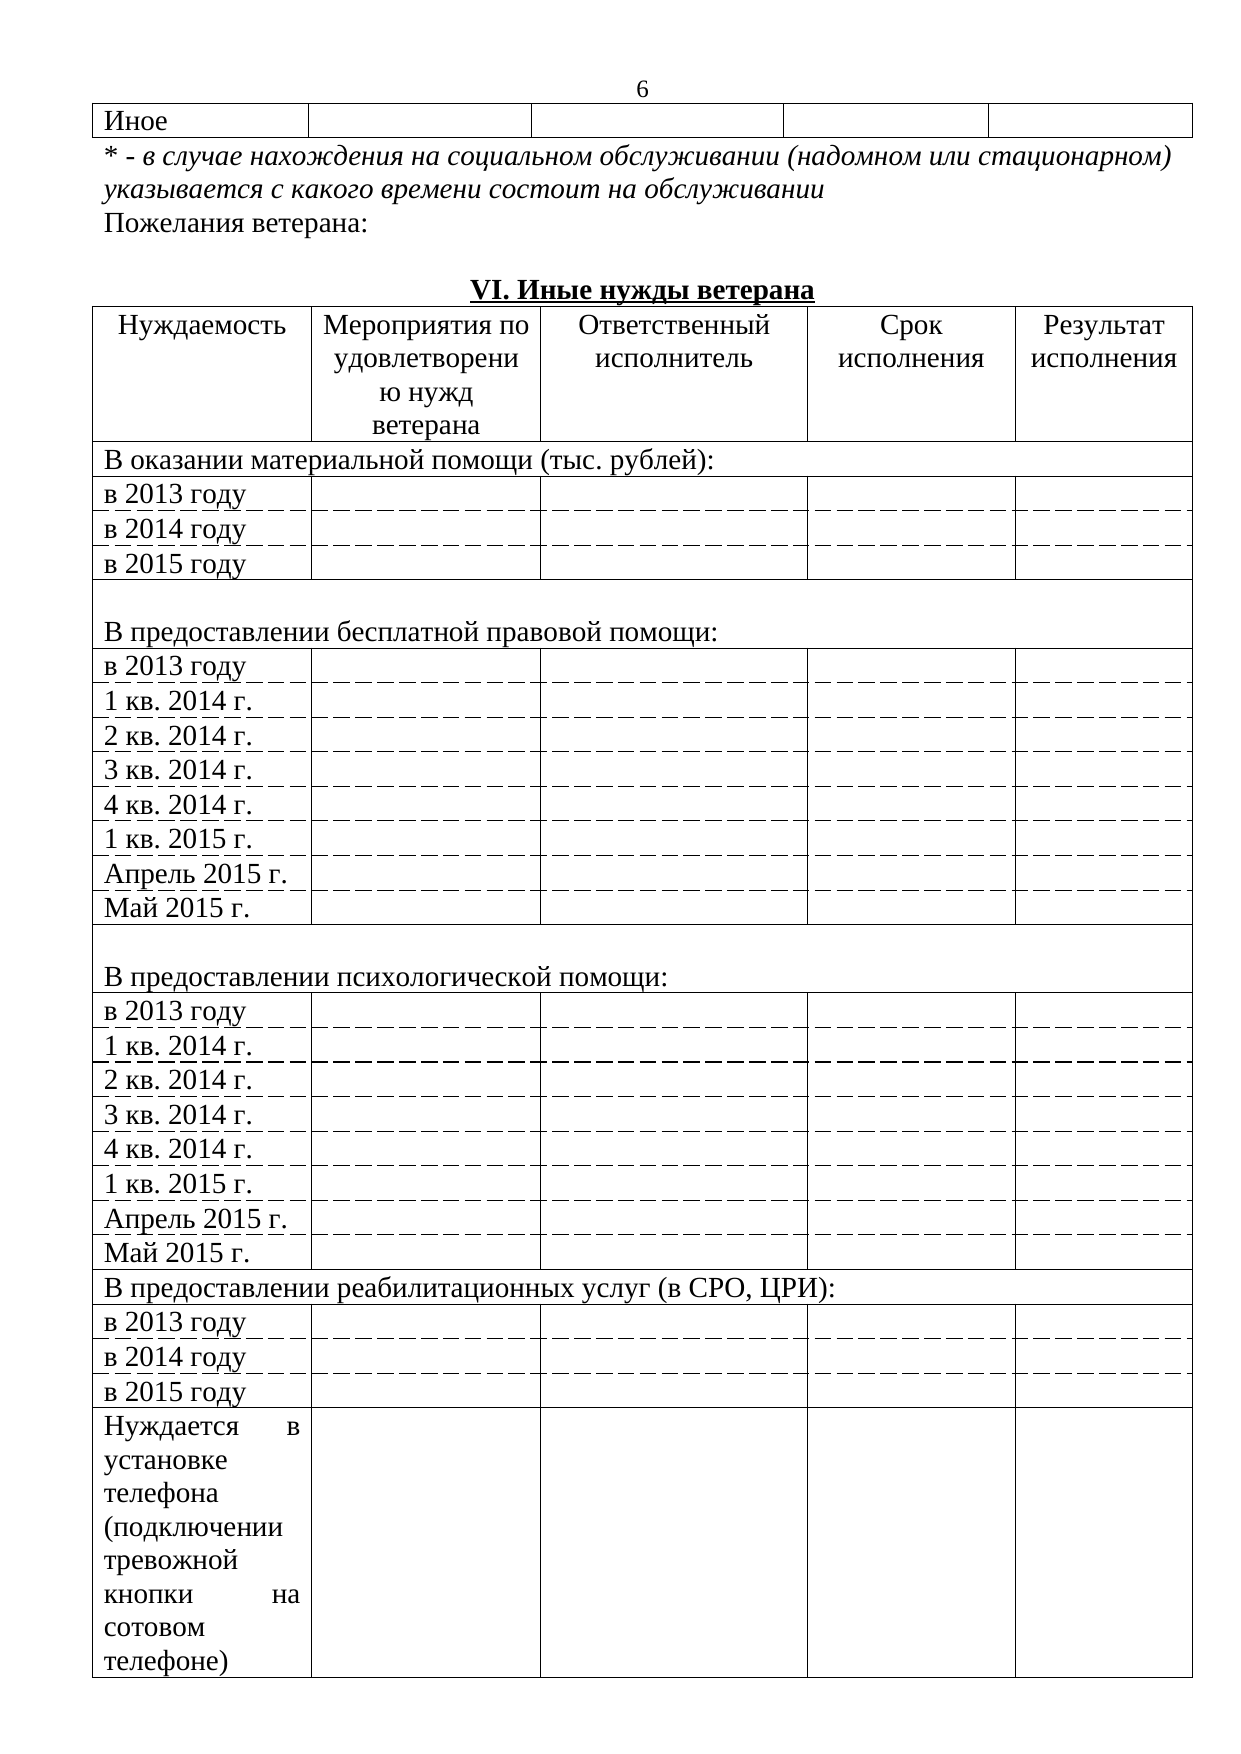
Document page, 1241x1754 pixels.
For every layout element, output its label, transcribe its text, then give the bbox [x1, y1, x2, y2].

table_cell [1016, 649, 1192, 682]
table_cell В предоставлении психологической помощи: [93, 925, 1192, 992]
table_cell [312, 1338, 540, 1373]
table_cell [808, 477, 1015, 510]
table_cell [541, 545, 807, 579]
table_cell В оказании материальной помощи (тыс. рублей): [93, 442, 1192, 476]
table_cell 1 кв. 2015 г. [93, 820, 311, 855]
table_cell [784, 104, 988, 137]
table_cell [312, 545, 540, 579]
table_cell [541, 1200, 807, 1234]
table_cell [541, 1165, 807, 1200]
table_cell [541, 1096, 807, 1131]
table_cell [541, 890, 807, 924]
table_cell [541, 1373, 807, 1407]
table_cell Май 2015 г. [93, 1234, 311, 1269]
table_cell [808, 1305, 1015, 1338]
table_cell [808, 890, 1015, 924]
table_cell [541, 1408, 807, 1677]
table_cell в 2013 году [93, 477, 311, 510]
table_cell [808, 786, 1015, 820]
table_cell [312, 1131, 540, 1165]
table_cell [541, 477, 807, 510]
table_cell [1016, 993, 1192, 1027]
table_cell [808, 1131, 1015, 1165]
table_cell [312, 510, 540, 545]
table_cell [808, 1373, 1015, 1407]
table_cell [808, 1338, 1015, 1373]
table_cell 3 кв. 2014 г. [93, 751, 311, 786]
table_cell [808, 1096, 1015, 1131]
table_cell [541, 1305, 807, 1338]
table_cell [1016, 1234, 1192, 1269]
table_cell [1016, 855, 1192, 889]
table_cell [312, 1408, 540, 1677]
table_cell 4 кв. 2014 г. [93, 1131, 311, 1165]
table_cell [312, 855, 540, 889]
table_cell [541, 993, 807, 1027]
table_cell Апрель 2015 г. [93, 855, 311, 889]
table_cell в 2014 году [93, 510, 311, 545]
table_cell Апрель 2015 г. [93, 1200, 311, 1234]
table_cell [808, 1061, 1015, 1096]
text Пожелания ветерана: [103, 205, 1181, 239]
table_cell [541, 820, 807, 855]
table_cell [1016, 1305, 1192, 1338]
table_cell [808, 1027, 1015, 1061]
table_cell [312, 786, 540, 820]
table_cell [312, 993, 540, 1027]
table_cell 3 кв. 2014 г. [93, 1096, 311, 1131]
table_cell [312, 649, 540, 682]
table_cell [1016, 786, 1192, 820]
text * - в случае нахождения на социальном обслуживании (надомном или стационарном) указывается с какого времени состоит на обслуживании [103, 138, 1181, 205]
table_cell [1016, 1338, 1192, 1373]
table_cell 4 кв. 2014 г. [93, 786, 311, 820]
table_cell [312, 1373, 540, 1407]
table_cell в 2015 году [93, 545, 311, 579]
table_cell [541, 786, 807, 820]
table_cell [312, 1027, 540, 1061]
table_cell [541, 751, 807, 786]
table_cell [312, 1200, 540, 1234]
table_cell [808, 820, 1015, 855]
table_cell [1016, 1200, 1192, 1234]
table_cell [1016, 545, 1192, 579]
text VI. Иные нужды ветерана [103, 272, 1181, 306]
table_cell [808, 717, 1015, 751]
table_cell [1016, 1096, 1192, 1131]
table_cell [541, 1061, 807, 1096]
table_cell [541, 1027, 807, 1061]
table_cell [808, 855, 1015, 889]
table_cell В предоставлении бесплатной правовой помощи: [93, 580, 1192, 647]
table_cell 1 кв. 2014 г. [93, 1027, 311, 1061]
table_cell [312, 751, 540, 786]
table_cell [808, 1200, 1015, 1234]
table_cell [312, 717, 540, 751]
table_cell [808, 649, 1015, 682]
table_cell [1016, 890, 1192, 924]
table_cell в 2015 году [93, 1373, 311, 1407]
table_cell [541, 1131, 807, 1165]
table_cell [808, 1165, 1015, 1200]
table_cell [312, 1305, 540, 1338]
table_cell [808, 1234, 1015, 1269]
table_cell [1016, 1165, 1192, 1200]
table_header Результат исполнения [1016, 307, 1192, 441]
table_cell [541, 717, 807, 751]
table_cell Иное [93, 104, 308, 137]
table_cell в 2013 году [93, 993, 311, 1027]
table_cell [1016, 820, 1192, 855]
table_cell [808, 545, 1015, 579]
table_cell [1016, 1373, 1192, 1407]
table_cell [1016, 477, 1192, 510]
table_cell [312, 682, 540, 717]
table_cell [808, 993, 1015, 1027]
table_cell [312, 1061, 540, 1096]
table_cell [312, 820, 540, 855]
table_cell [312, 1096, 540, 1131]
table_header Ответственный исполнитель [541, 307, 807, 441]
table_cell 1 кв. 2014 г. [93, 682, 311, 717]
table_cell [312, 890, 540, 924]
table_cell [532, 104, 783, 137]
table_cell [808, 510, 1015, 545]
table_cell в 2013 году [93, 649, 311, 682]
table_cell [1016, 1131, 1192, 1165]
table_cell [312, 1234, 540, 1269]
table_cell [808, 682, 1015, 717]
table_cell [808, 1408, 1015, 1677]
table_cell [541, 649, 807, 682]
table_cell [541, 1234, 807, 1269]
table_cell [312, 1165, 540, 1200]
table_cell 2 кв. 2014 г. [93, 1061, 311, 1096]
table_cell 2 кв. 2014 г. [93, 717, 311, 751]
table_cell [312, 477, 540, 510]
table_cell 1 кв. 2015 г. [93, 1165, 311, 1200]
table_header Срок исполнения [808, 307, 1015, 441]
table_cell [541, 510, 807, 545]
table_header Мероприятия по удовлетворению нужд ветерана [312, 307, 540, 441]
table_cell [1016, 510, 1192, 545]
table_cell [1016, 1408, 1192, 1677]
table_cell [1016, 682, 1192, 717]
table_cell [989, 104, 1192, 137]
table_cell [541, 855, 807, 889]
table_cell Нуждается в установке телефона (подключении тревожной кнопки на сотовом телефоне) [93, 1408, 311, 1677]
table_cell [1016, 717, 1192, 751]
table_cell Май 2015 г. [93, 890, 311, 924]
table_header Нуждаемость [93, 307, 311, 441]
table_cell [808, 751, 1015, 786]
table_cell [541, 1338, 807, 1373]
table_cell [309, 104, 531, 137]
table_cell в 2014 году [93, 1338, 311, 1373]
table_cell [541, 682, 807, 717]
table_cell [1016, 751, 1192, 786]
table_cell [1016, 1061, 1192, 1096]
table_cell В предоставлении реабилитационных услуг (в СРО, ЦРИ): [93, 1270, 1192, 1303]
table_cell в 2013 году [93, 1305, 311, 1338]
table_cell [1016, 1027, 1192, 1061]
